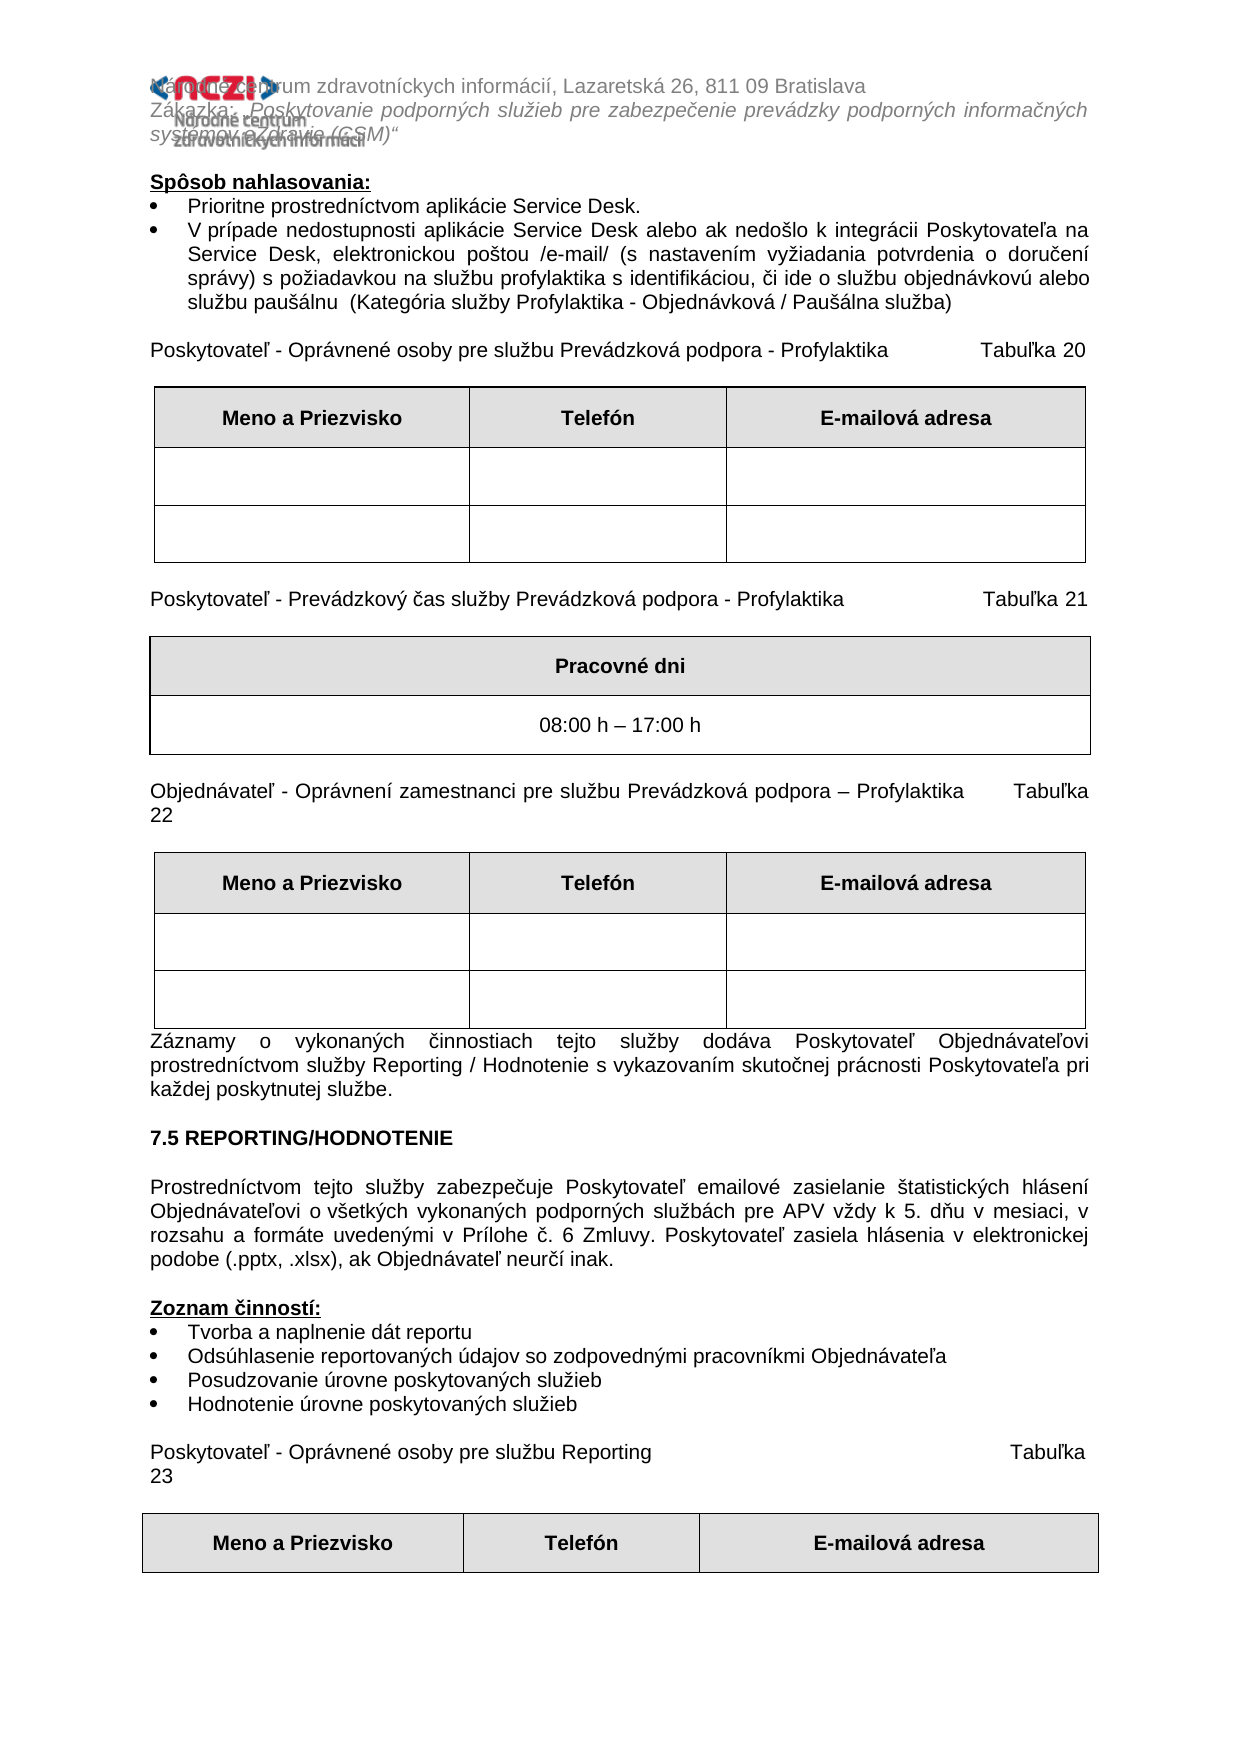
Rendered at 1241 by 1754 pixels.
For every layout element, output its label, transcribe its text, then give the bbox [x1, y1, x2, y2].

table_cell [155, 914, 469, 970]
text Poskytovateľ - Oprávnené osoby pre službu Prevádzková podpora - Profylaktika Tabuľka 20 [150, 337, 1090, 361]
table_cell [470, 971, 726, 1028]
table_cell [470, 914, 726, 970]
text 7.5 Reporting/Hodnotenie [150, 1126, 1090, 1150]
text Spôsob nahlasovania: [150, 169, 1090, 193]
table_header E-mailová adresa [727, 853, 1085, 913]
picture [150, 74, 366, 151]
table_header E-mailová adresa [700, 1514, 1098, 1572]
table_cell [155, 448, 469, 505]
table_cell 08:00 h – 17:00 h [151, 696, 1090, 754]
text Zoznam činností: [150, 1296, 1090, 1319]
table_header Meno a Priezvisko [155, 853, 469, 913]
text Prostredníctvom tejto služby zabezpečuje Poskytovateľ emailové zasielanie štatistických hlásení Objednávateľovi o všetkých vykonaných podporných službách pre APV vždy k 5. dňu v mesiaci, v rozsahu a formáte uvedenými v Prílohe č. 6 Zmluvy. Poskytovateľ zasiela hlásenia v elektronickej podobe (.pptx, .xlsx), ak Objednávateľ neurčí inak. [150, 1175, 1090, 1271]
text Objednávateľ - Oprávnení zamestnanci pre službu Prevádzková podpora – Profylaktika Tabuľka 22 [150, 779, 1090, 827]
table_cell [727, 971, 1085, 1028]
list Posudzovanie úrovne poskytovaných služieb [150, 1368, 1090, 1392]
table_header E-mailová adresa [727, 388, 1085, 447]
table_header Telefón [470, 853, 726, 913]
table_header Meno a Priezvisko [155, 388, 469, 447]
table_cell [727, 506, 1085, 562]
text Poskytovateľ - Oprávnené osoby pre službu Reporting Tabuľka 23 [150, 1440, 1090, 1488]
list V prípade nedostupnosti aplikácie Service Desk alebo ak nedošlo k integrácii Poskytovateľa na Service Desk, elektronickou poštou /e-mail/ (s nastavením vyžiadania potvrdenia o doručení správy) s požiadavkou na službu profylaktika s identifikáciou, či ide o službu objednávkovú alebo službu paušálnu (Kategória služby Profylaktika - Objednávková / Paušálna služba) [150, 218, 1090, 313]
list Prioritne prostredníctvom aplikácie Service Desk. [150, 193, 1090, 218]
table_header Meno a Priezvisko [143, 1514, 463, 1572]
table_cell [727, 914, 1085, 970]
list Hodnotenie úrovne poskytovaných služieb [150, 1392, 1090, 1416]
table_cell [470, 448, 726, 505]
table_cell [155, 971, 469, 1028]
list Odsúhlasenie reportovaných údajov so zodpovednými pracovníkmi Objednávateľa [150, 1344, 1090, 1368]
table_cell [470, 506, 726, 562]
text Záznamy o vykonaných činnostiach tejto služby dodáva Poskytovateľ Objednávateľovi prostredníctvom služby Reporting / Hodnotenie s vykazovaním skutočnej prácnosti Poskytovateľa pri každej poskytnutej službe. [150, 1029, 1090, 1101]
table_header Telefón [470, 388, 726, 447]
table_header Telefón [464, 1514, 699, 1572]
table_cell [155, 506, 469, 562]
text Poskytovateľ - Prevádzkový čas služby Prevádzková podpora - Profylaktika Tabuľka 21 [150, 587, 1090, 611]
table_cell [727, 448, 1085, 505]
list Tvorba a naplnenie dát reportu [150, 1319, 1090, 1344]
table_header Pracovné dni [151, 637, 1090, 695]
